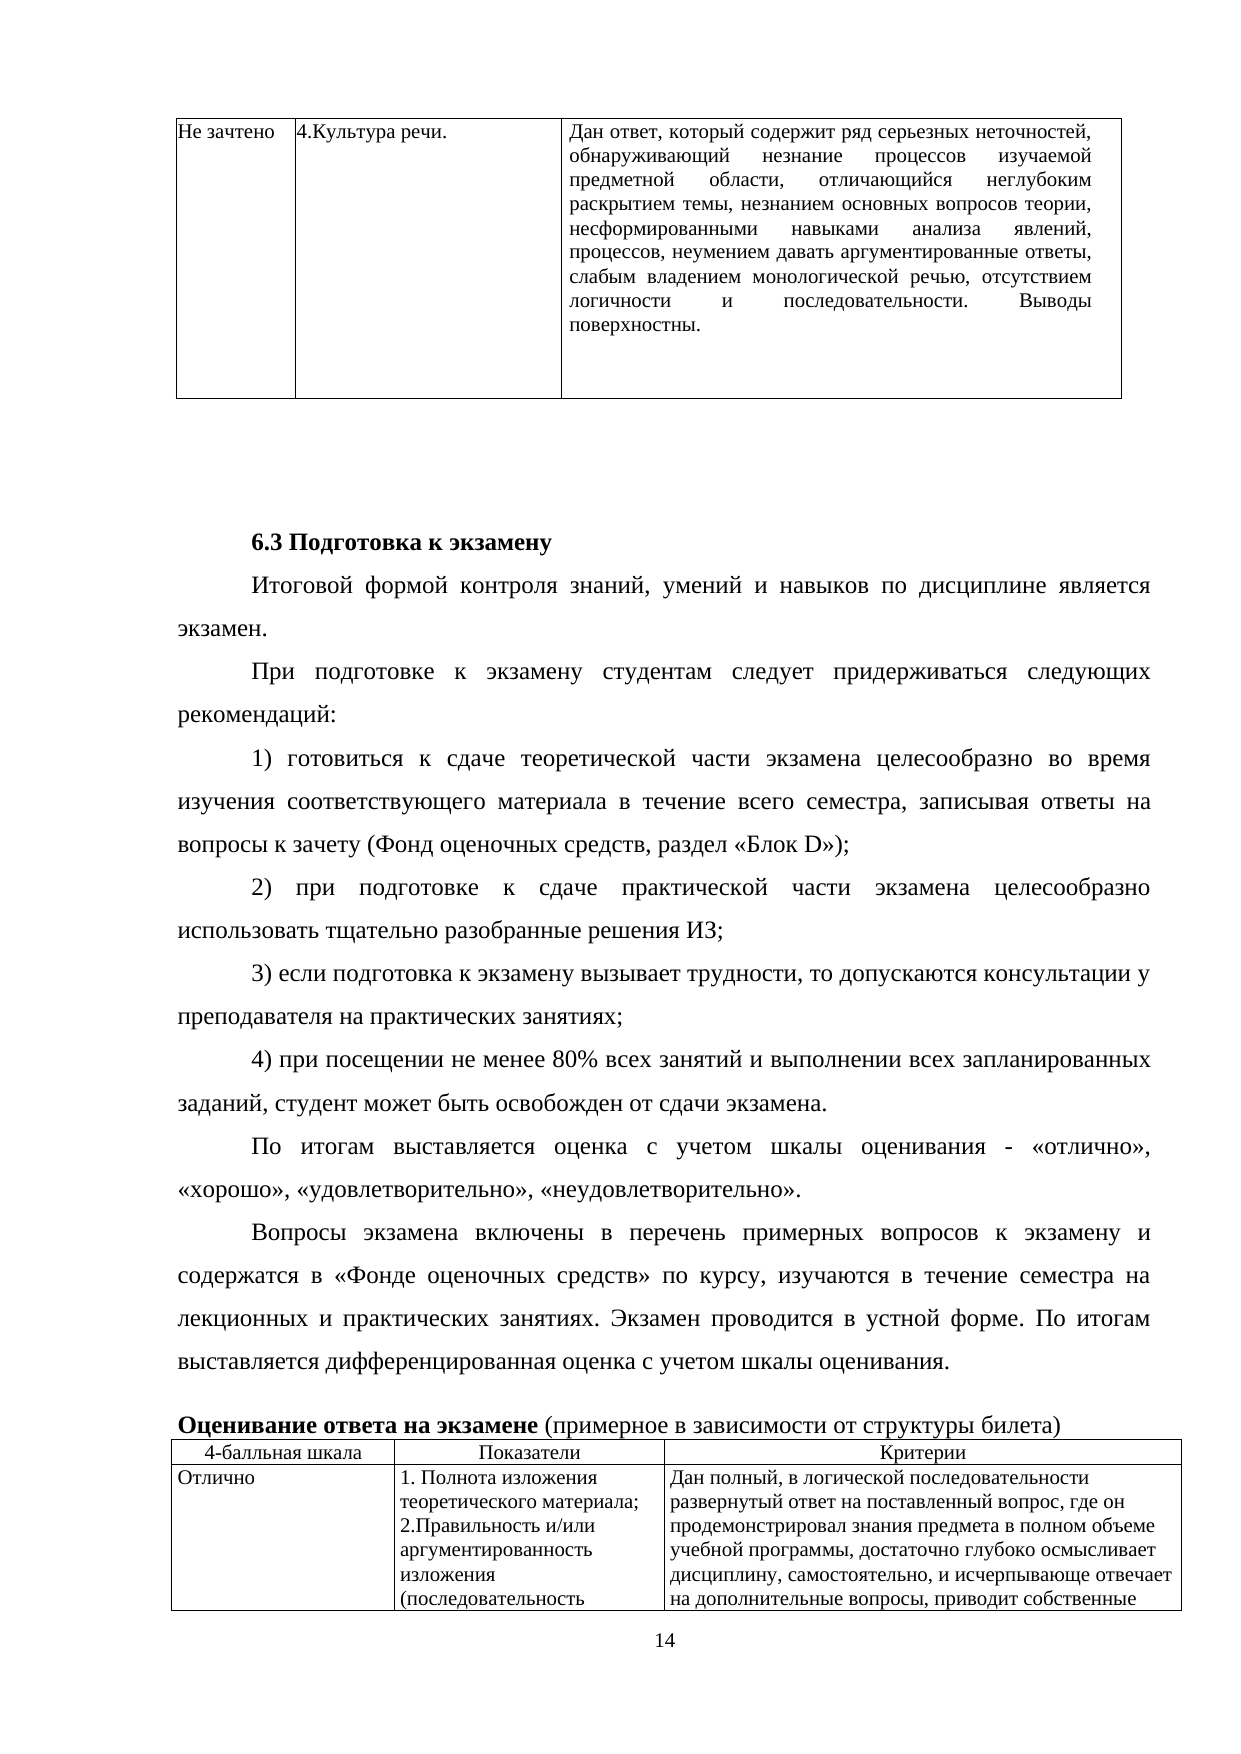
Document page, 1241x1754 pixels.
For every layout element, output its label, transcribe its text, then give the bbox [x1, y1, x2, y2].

table_cell Не зачтено [177, 119, 295, 398]
text 3) если подготовка к экзамену вызывает трудности, то допускаются консультации у преподавателя на практических занятиях; [177, 958, 1152, 1030]
text 4) при посещении не менее 80% всех занятий и выполнении всех запланированных заданий, студент может быть освобожден от сдачи экзамена. [177, 1044, 1152, 1116]
table_header 4-балльная шкала [172, 1440, 394, 1464]
text Итоговой формой контроля знаний, умений и навыков по дисциплине является экзамен. [177, 570, 1152, 642]
text 2) при подготовке к сдаче практической части экзамена целесообразно использовать тщательно разобранные решения ИЗ; [177, 872, 1152, 944]
table_cell Отлично [172, 1465, 394, 1609]
text 1) готовиться к сдаче теоретической части экзамена целесообразно во время изучения соответствующего материала в течение всего семестра, записывая ответы на вопросы к зачету (Фонд оценочных средств, раздел «Блок D»); [177, 743, 1152, 858]
text Оценивание ответа на экзамене (примерное в зависимости от структуры билета) [177, 1410, 1152, 1439]
text 6.3 Подготовка к экзамену [177, 527, 1152, 556]
text При подготовке к экзамену студентам следует придерживаться следующих рекомендаций: [177, 656, 1152, 728]
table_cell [665, 1465, 1181, 1609]
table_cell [395, 1465, 664, 1609]
table_header Критерии [665, 1440, 1181, 1464]
text По итогам выставляется оценка с учетом шкалы оценивания - «отлично», «хорошо», «удовлетворительно», «неудовлетворительно». [177, 1131, 1152, 1203]
text Вопросы экзамена включены в перечень примерных вопросов к экзамену и содержатся в «Фонде оценочных средств» по курсу, изучаются в течение семестра на лекционных и практических занятиях. Экзамен проводится в устной форме. По итогам выставляется дифференцированная оценка с учетом шкалы оценивания. [177, 1217, 1152, 1375]
table_header Показатели [395, 1440, 664, 1464]
table_cell Дан ответ, который содержит ряд серьезных неточностей, обнаруживающий незнание процессов изучаемой предметной области, отличающийся неглубоким раскрытием темы, незнанием основных вопросов теории, несформированными навыками анализа явлений, процессов, неумением давать аргументированные ответы, слабым владением монологической речью, отсутствием логичности и последовательности. Выводы поверхностны. [562, 119, 1121, 398]
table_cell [296, 119, 561, 398]
